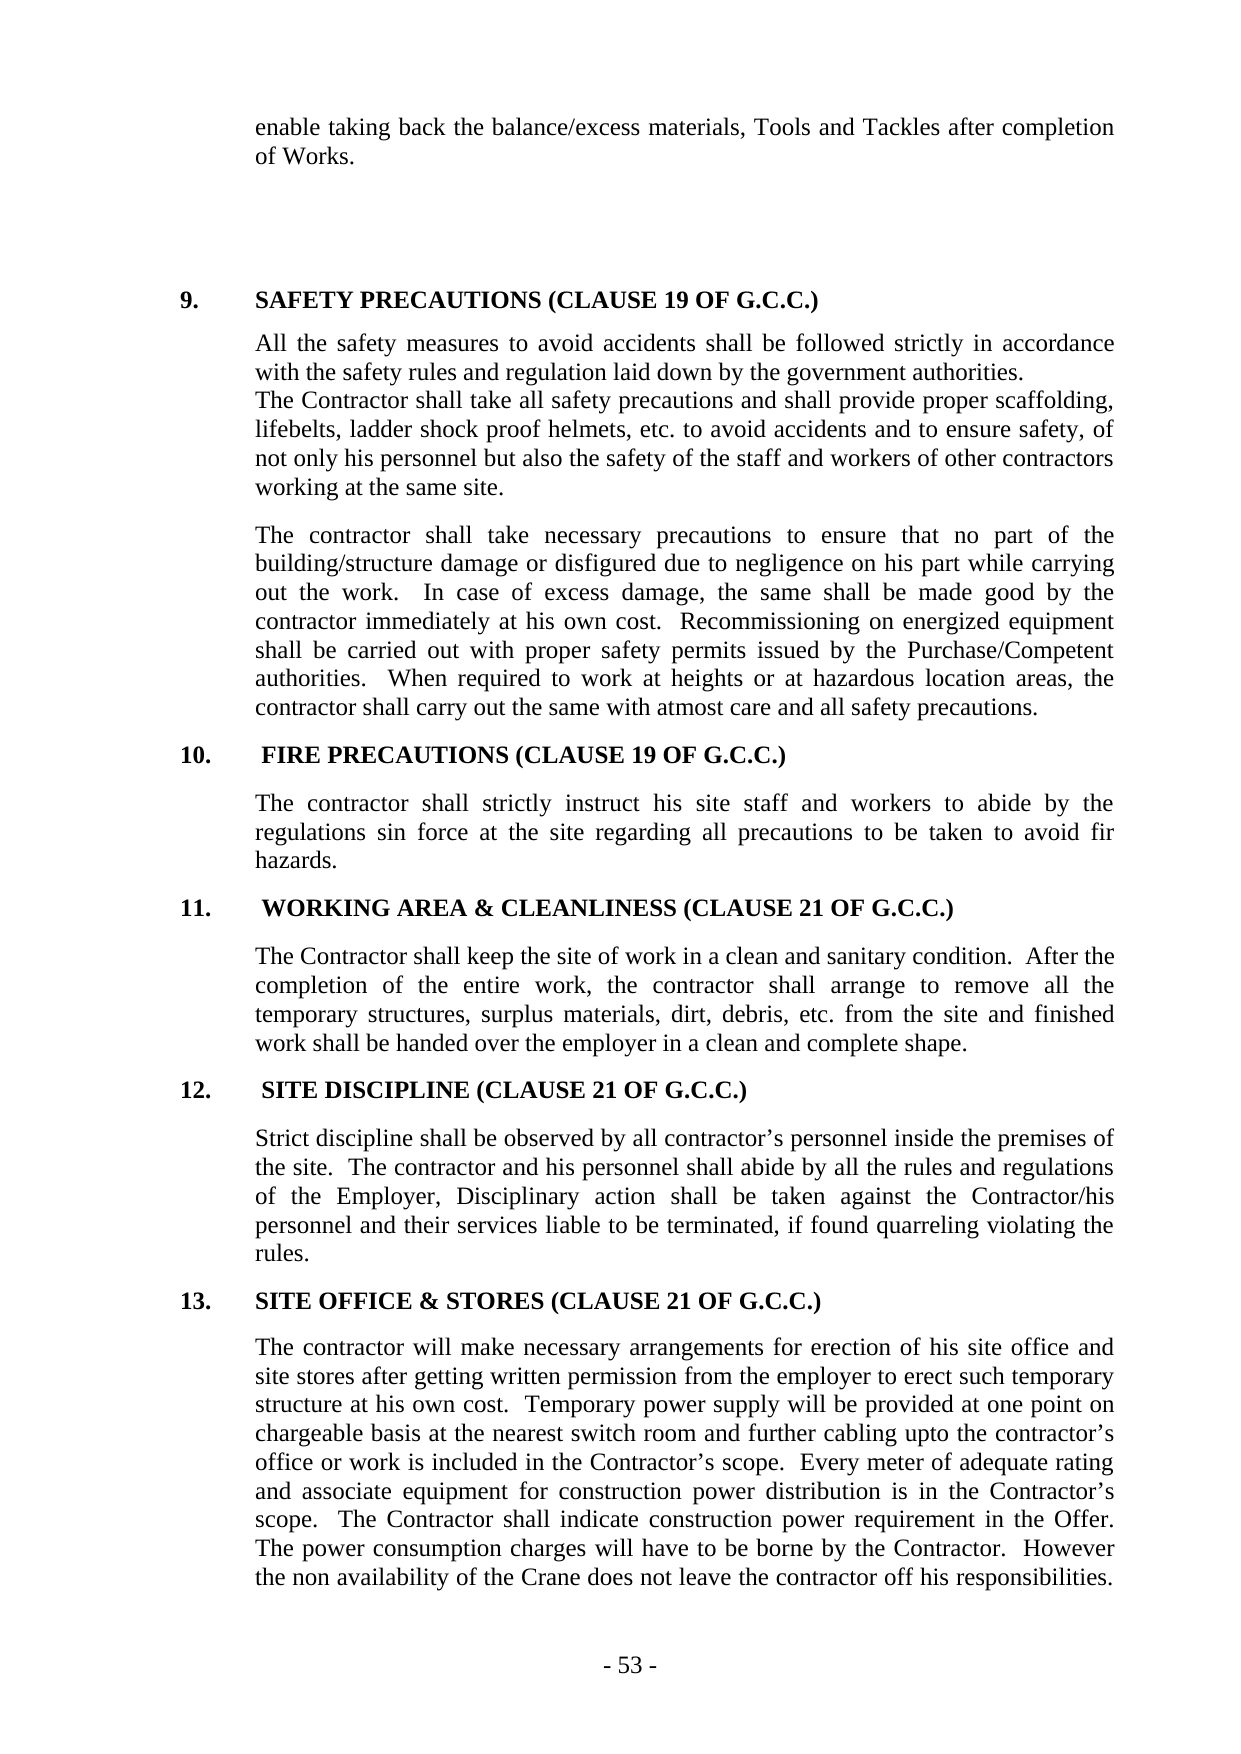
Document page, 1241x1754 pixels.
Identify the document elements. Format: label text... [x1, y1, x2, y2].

text The Contractor shall keep the site of work in a clean and sanitary condition. After the completion of the entire work, the contractor shall arrange to remove all the temporary structures, surplus materials, dirt, debris, etc. from the site and finished work shall be handed over the employer in a clean and complete shape. [255, 941, 1115, 1056]
text 9. SAFETY PRECAUTIONS (CLAUSE 19 OF G.C.C.) [180, 285, 1115, 314]
text 11. WORKING AREA & CLEANLINESS (CLAUSE 21 OF G.C.C.) [180, 893, 1115, 922]
text The contractor shall strictly instruct his site staff and workers to abide by the regulations sin force at the site regarding all precautions to be taken to avoid fir hazards. [255, 788, 1115, 874]
text 12. SITE DISCIPLINE (CLAUSE 21 OF G.C.C.) [180, 1076, 1115, 1104]
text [255, 112, 1115, 170]
text The Contractor shall take all safety precautions and shall provide proper scaffolding, lifebelts, ladder shock proof helmets, etc. to avoid accidents and to ensure safety, of not only his personnel but also the safety of the staff and workers of other contractors working at the same site. [255, 386, 1115, 501]
text Strict discipline shall be observed by all contractor’s personnel inside the premises of the site. The contractor and his personnel shall abide by all the rules and regulations of the Employer, Disciplinary action shall be taken against the Contractor/his personnel and their services liable to be terminated, if found quarreling violating the rules. [255, 1123, 1115, 1267]
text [255, 1332, 1115, 1591]
text 13. SITE OFFICE & STORES (CLAUSE 21 OF G.C.C.) [180, 1286, 1115, 1315]
text All the safety measures to avoid accidents shall be followed strictly in accordance with the safety rules and regulation laid down by the government authorities. [255, 328, 1115, 386]
text The contractor shall take necessary precautions to ensure that no part of the building/structure damage or disfigured due to negligence on his part while carrying out the work. In case of excess damage, the same shall be made good by the contractor immediately at his own cost. Recommissioning on energized equipment shall be carried out with proper safety permits issued by the Purchase/Competent authorities. When required to work at heights or at hazardous location areas, the contractor shall carry out the same with atmost care and all safety precautions. [255, 520, 1115, 721]
text 10. FIRE PRECAUTIONS (CLAUSE 19 OF G.C.C.) [180, 740, 1115, 769]
